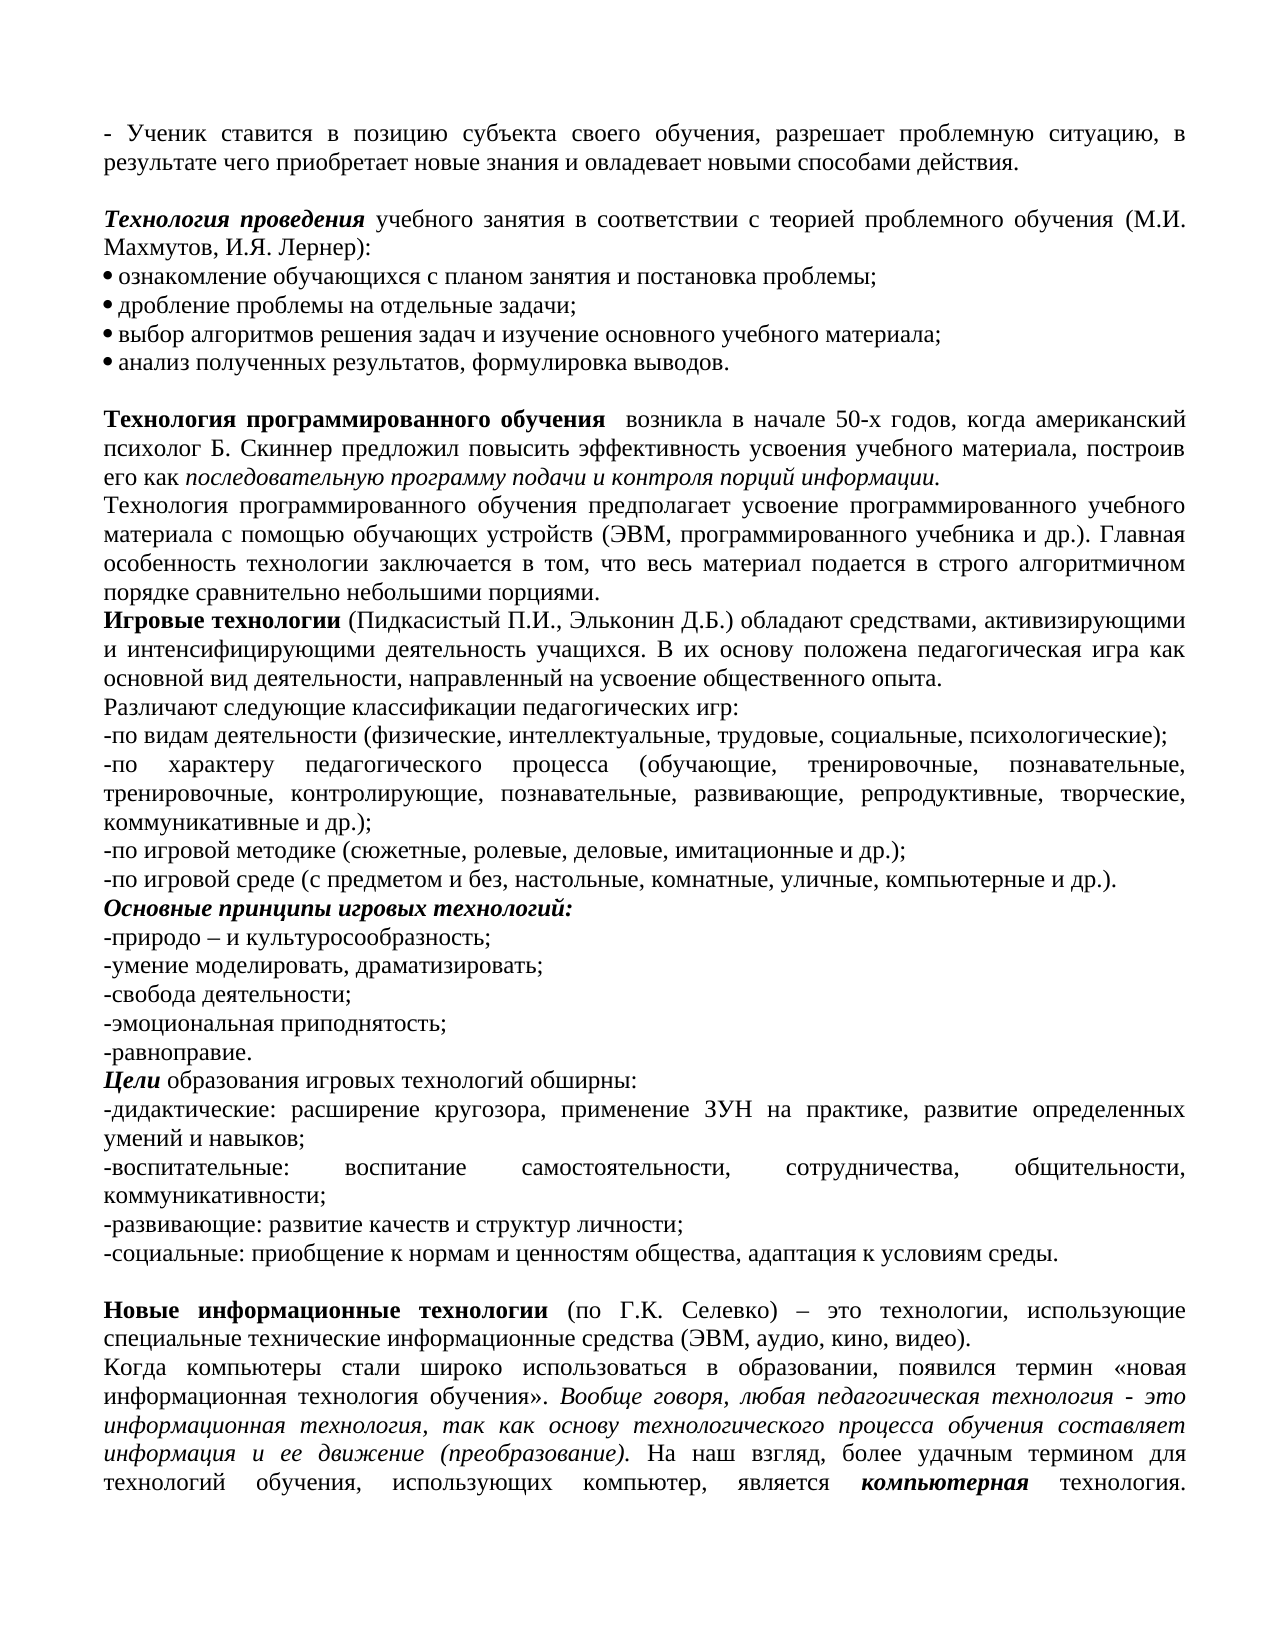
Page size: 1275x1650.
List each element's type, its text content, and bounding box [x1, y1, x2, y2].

text Новые информационные технологии (по Г.К. Селевко) – это технологии, использующие специальные технические информационные средства (ЭВМ, аудио, кино, видео). [103, 1295, 1186, 1352]
text -воспитательные: воспитание самостоятельности, сотрудничества, общительности, коммуникативности; [103, 1152, 1186, 1209]
text Технология программированного обучения возникла в начале 50-х годов, когда американский психолог Б. Скиннер предложил повысить эффективность усвоения учебного материала, построив его как последовательную программу подачи и контроля порций информации. [103, 404, 1186, 490]
text -природо – и культуросообразность; [103, 922, 1186, 950]
text -развивающие: развитие качеств и структур личности; [103, 1209, 1186, 1238]
text -умение моделировать, драматизировать; [103, 950, 1186, 979]
text -по характеру педагогического процесса (обучающие, тренировочные, познавательные, тренировочные, контролирующие, познавательные, развивающие, репродуктивные, творческие, коммуникативные и др.); [103, 749, 1186, 835]
text Технология проведения учебного занятия в соответствии с теорией проблемного обучения (М.И. Махмутов, И.Я. Лернер): [103, 204, 1186, 261]
text Основные принципы игровых технологий: [103, 893, 1186, 922]
text Различают следующие классификации педагогических игр: [103, 692, 1186, 720]
text -равноправие. [103, 1037, 1186, 1065]
text -эмоциональная приподнятость; [103, 1008, 1186, 1037]
text -свобода деятельности; [103, 979, 1186, 1008]
text -по видам деятельности (физические, интеллектуальные, трудовые, социальные, психологические); [103, 720, 1186, 749]
text -социальные: приобщение к нормам и ценностям общества, адаптация к условиям среды. [103, 1238, 1186, 1267]
text - Ученик ставится в позицию субъекта своего обучения, разрешает проблемную ситуацию, в результате чего приобретает новые знания и овладевает новыми способами действия. [103, 118, 1186, 176]
list анализ полученных результатов, формулировка выводов. [103, 347, 1186, 376]
list дробление проблемы на отдельные задачи; [103, 290, 1186, 319]
list выбор алгоритмов решения задач и изучение основного учебного материала; [103, 319, 1186, 347]
list ознакомление обучающихся с планом занятия и постановка проблемы; [103, 261, 1186, 290]
text -дидактические: расширение кругозора, применение ЗУН на практике, развитие определенных умений и навыков; [103, 1094, 1186, 1152]
text -по игровой среде (с предметом и без, настольные, комнатные, уличные, компьютерные и др.). [103, 864, 1186, 893]
text Технология программированного обучения предполагает усвоение программированного учебного материала с помощью обучающих устройств (ЭВМ, программированного учебника и др.). Главная особенность технологии заключается в том, что весь материал подается в строго алгоритмичном порядке сравнительно небольшими порциями. [103, 490, 1186, 605]
text Игровые технологии (Пидкасистый П.И., Эльконин Д.Б.) обладают средствами, активизирующими и интенсифицирующими деятельность учащихся. В их основу положена педагогическая игра как основной вид деятельности, направленный на усвоение общественного опыта. [103, 605, 1186, 692]
text Цели образования игровых технологий обширны: [103, 1065, 1186, 1094]
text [103, 1352, 1186, 1496]
text -по игровой методике (сюжетные, ролевые, деловые, имитационные и др.); [103, 835, 1186, 864]
